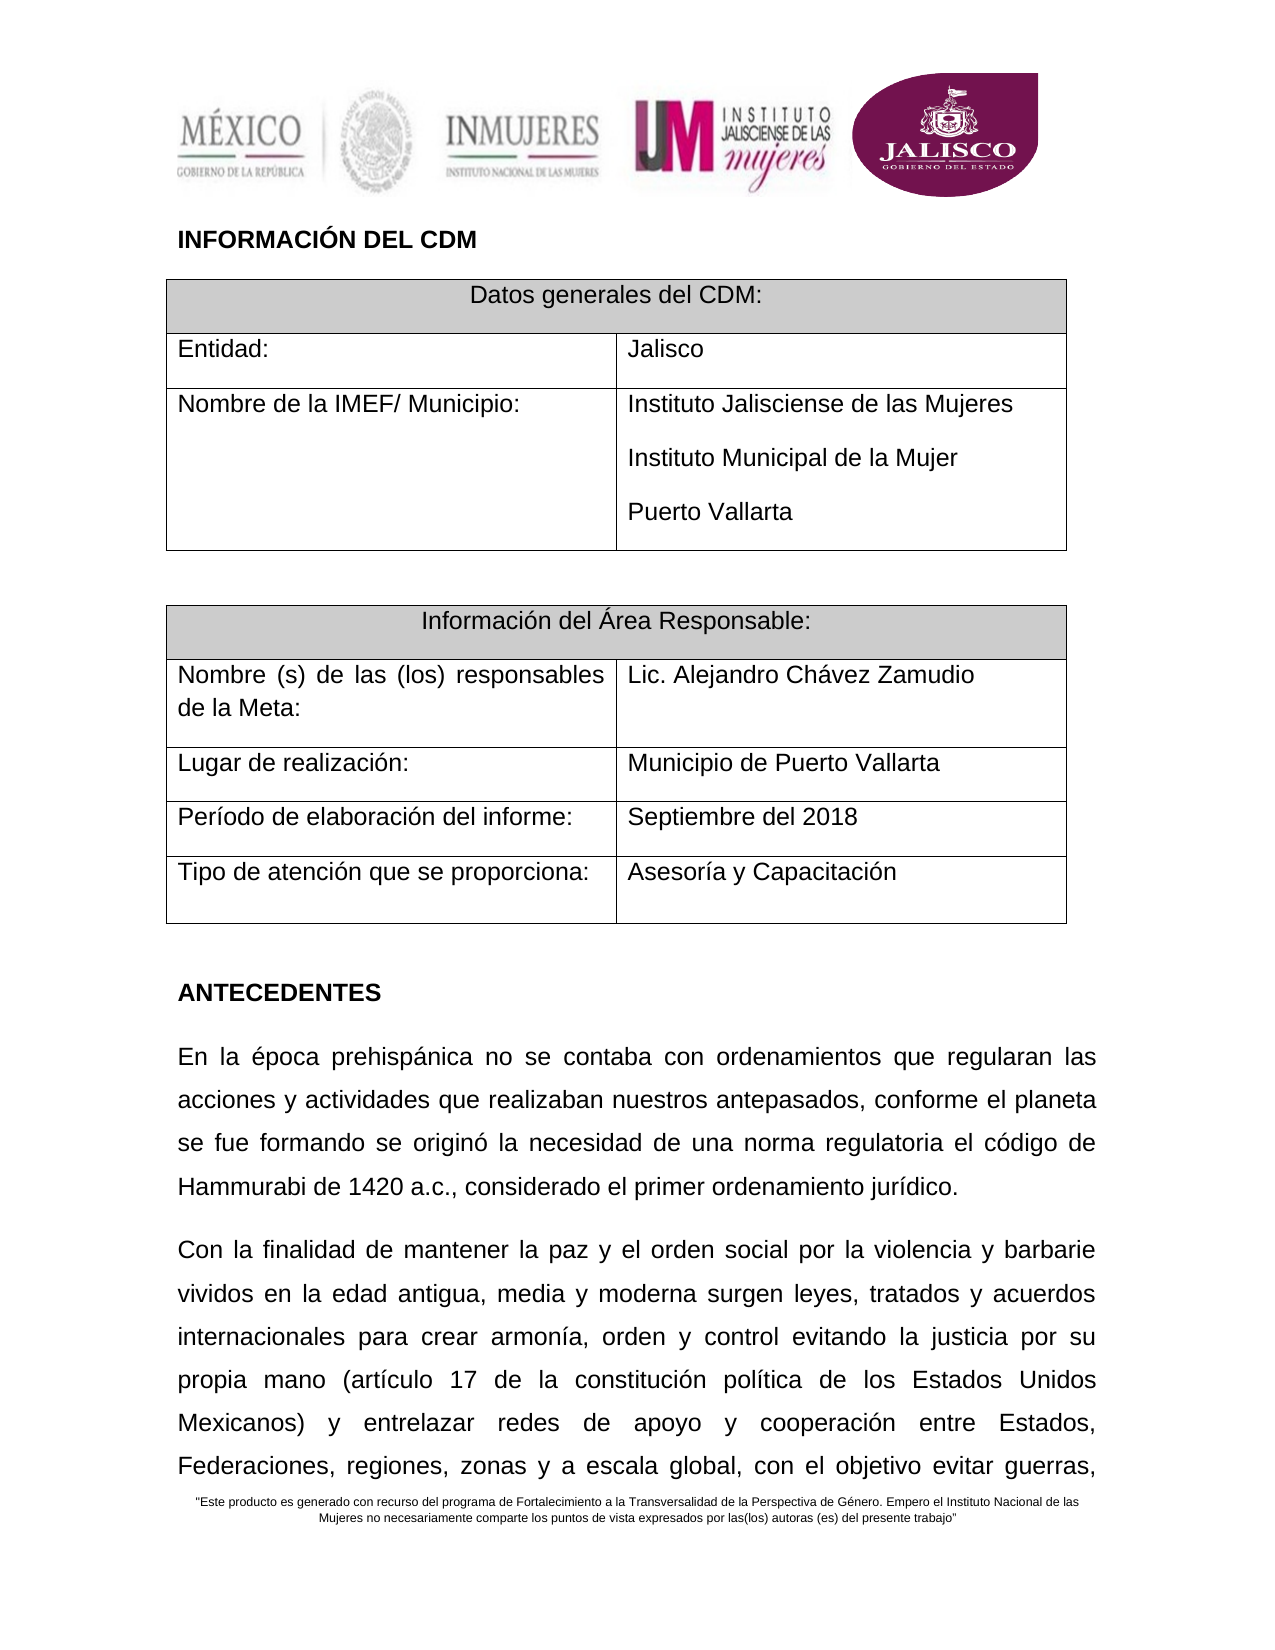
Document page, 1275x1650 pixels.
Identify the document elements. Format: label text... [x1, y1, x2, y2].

table_header Datos generales del CDM: [167, 280, 1066, 333]
table_cell Municipio de Puerto Vallarta [617, 748, 1066, 801]
table_cell Período de elaboración del informe: [167, 802, 616, 856]
table_cell Instituto Jalisciense de las Mujeres Instituto Municipal de la Mujer Puerto Vallarta [617, 389, 1066, 550]
table_cell Nombre de la IMEF/ Municipio: [167, 389, 616, 550]
table_cell Asesoría y Capacitación [617, 857, 1066, 923]
table_header Información del Área Responsable: [167, 606, 1066, 659]
text INFORMACIÓN DEL CDM [177, 225, 1098, 254]
table_cell Entidad: [167, 334, 616, 388]
picture [177, 73, 1039, 197]
table_cell Lic. Alejandro Chávez Zamudio [617, 660, 1066, 747]
table_cell Tipo de atención que se proporciona: [167, 857, 616, 923]
text ANTECEDENTES [177, 978, 1098, 1007]
text En la época prehispánica no se contaba con ordenamientos que regularan las acciones y actividades que realizaban nuestros antepasados, conforme el planeta se fue formando se originó la necesidad de una norma regulatoria el código de Hammurabi de 1420 a.c., considerado el primer ordenamiento jurídico. [177, 1042, 1098, 1200]
table_cell Septiembre del 2018 [617, 802, 1066, 856]
table_cell Jalisco [617, 334, 1066, 388]
table_cell Nombre (s) de las (los) responsables de la Meta: [167, 660, 616, 747]
table_cell Lugar de realización: [167, 748, 616, 801]
